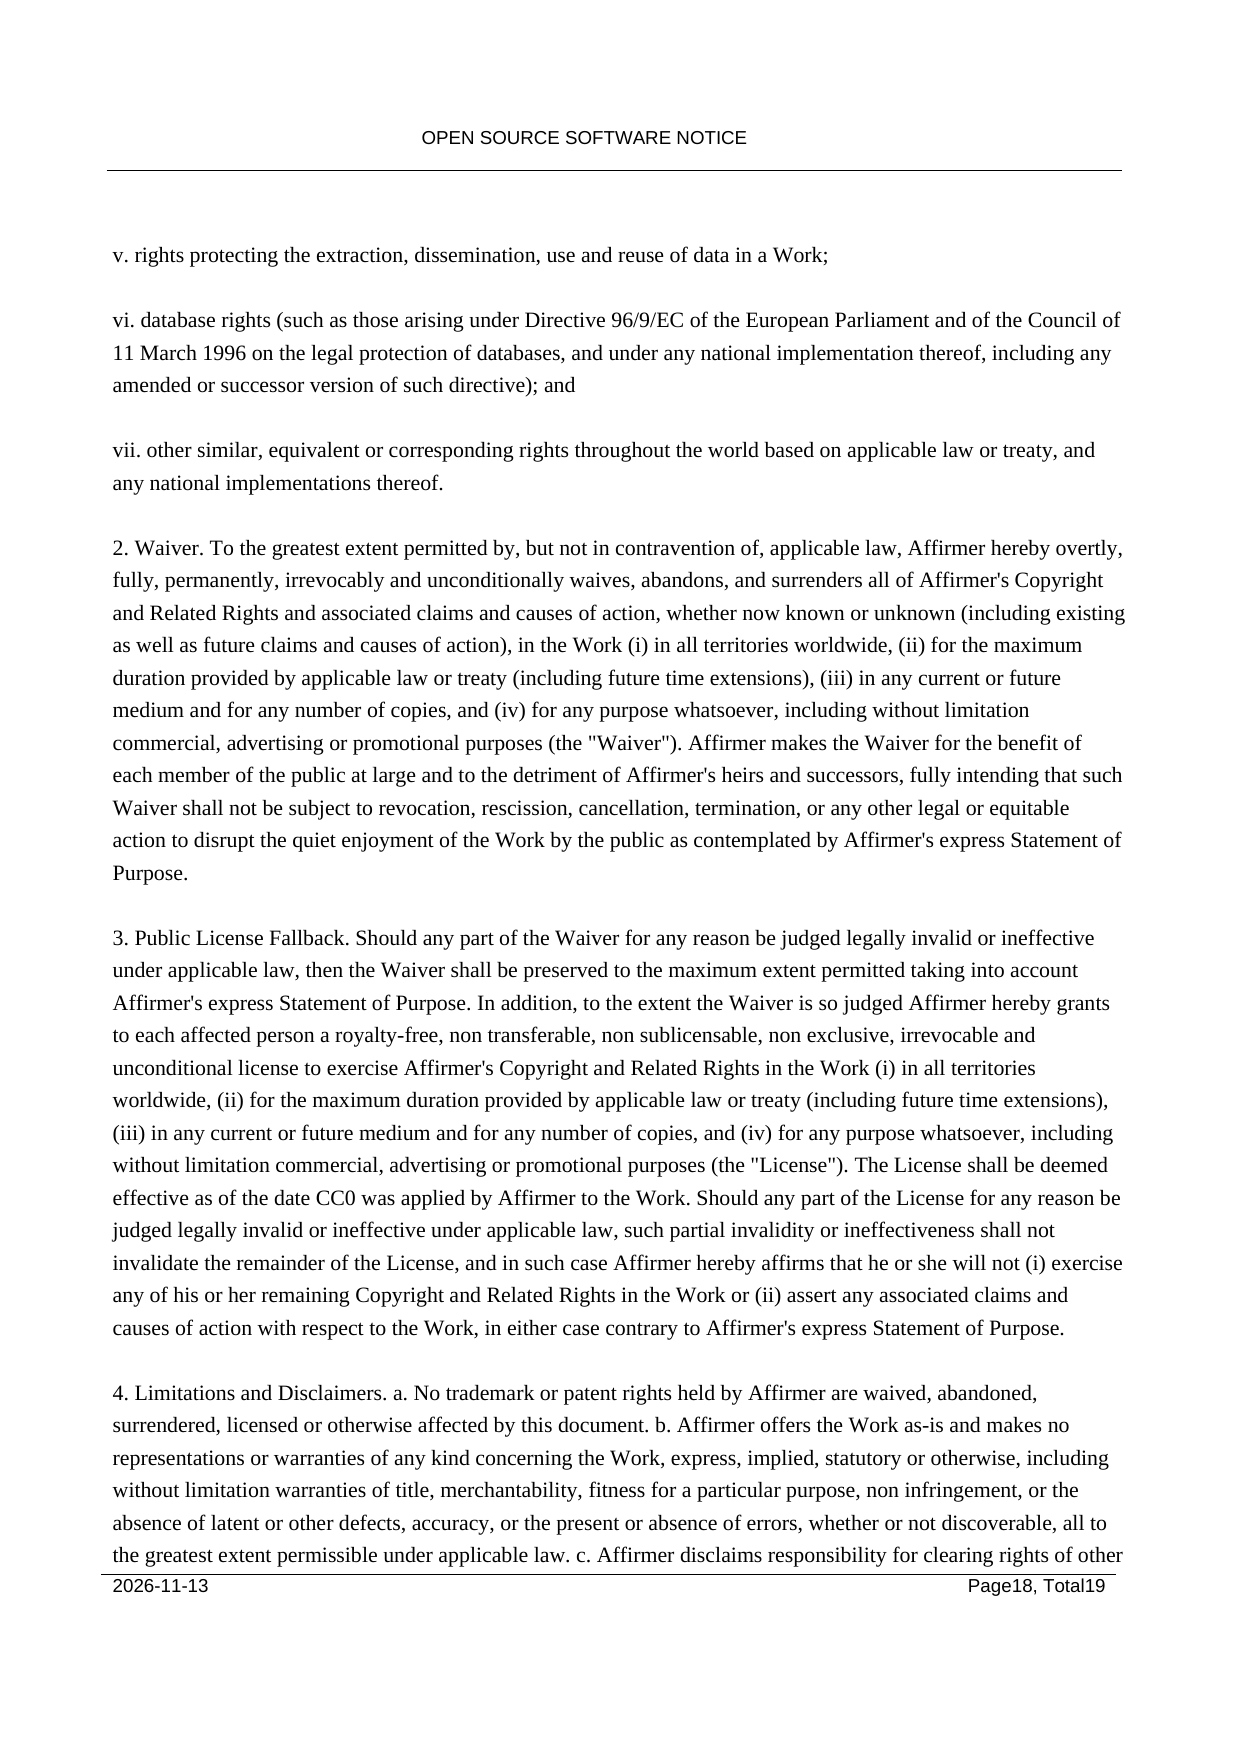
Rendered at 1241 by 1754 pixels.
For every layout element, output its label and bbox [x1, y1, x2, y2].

text [112, 206, 1128, 1571]
